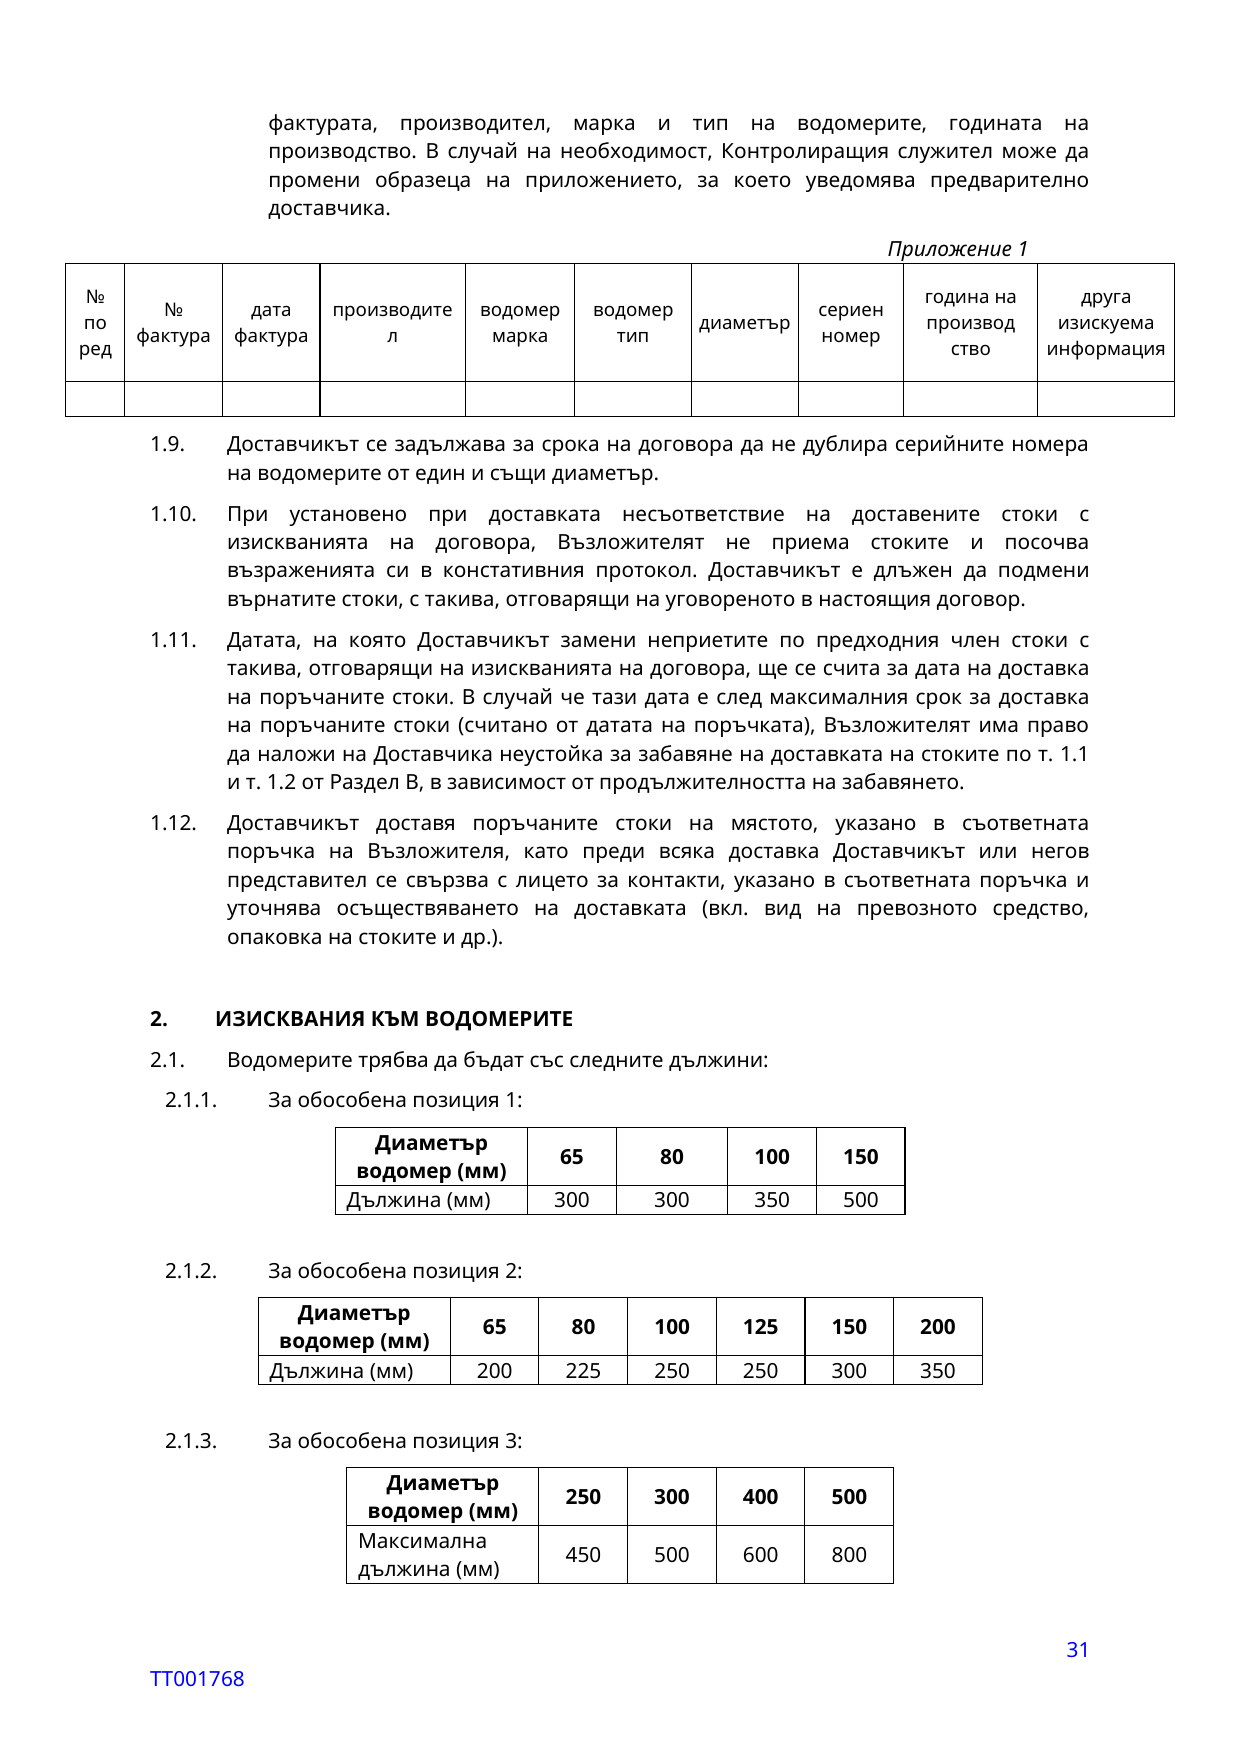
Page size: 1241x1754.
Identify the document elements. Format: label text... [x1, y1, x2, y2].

table_header диаметър [692, 264, 798, 381]
table_header водомер марка [466, 264, 574, 381]
table_header 100 [628, 1298, 716, 1355]
table_header 125 [717, 1298, 804, 1355]
table_header 150 [806, 1298, 893, 1355]
table_cell 800 [805, 1526, 893, 1583]
table_header 100 [728, 1128, 816, 1184]
table_cell 350 [894, 1356, 982, 1384]
table_cell [799, 382, 903, 416]
list Водомерите трябва да бъдат със следните дължини: [150, 1045, 1090, 1073]
table_cell 450 [539, 1526, 627, 1583]
table_header № фактура [125, 264, 222, 381]
table_cell 500 [628, 1526, 716, 1583]
list Датата, на която Доставчикът замени неприетите по предходния член стоки с такива, отговарящи на изискванията на договора, ще се счита за дата на доставка на поръчаните стоки. В случай че тази дата е след максималния срок за доставка на поръчаните стоки (считано от датата на поръчката), Възложителят има право да наложи на Доставчика неустойка за забавяне на доставката на стоките по т. 1.1 и т. 1.2 от Раздел В, в зависимост от продължителността на забавянето. [150, 625, 1090, 796]
table_header година на производ ство [904, 264, 1037, 381]
list За обособена позиция 1: [165, 1086, 1090, 1114]
table_header 250 [539, 1468, 627, 1525]
table_header Диаметър водомер (мм) [347, 1468, 538, 1525]
table_header 80 [539, 1298, 627, 1355]
table_header производител [321, 264, 465, 381]
list Доставчикът доставя поръчаните стоки на мястото, указано в съответната поръчка на Възложителя, като преди всяка доставка Доставчикът или негов представител се свързва с лицето за контакти, указано в съответната поръчка и уточнява осъществяването на доставката (вкл. вид на превозното средство, опаковка на стоките и др.). [150, 808, 1090, 950]
table_cell [223, 382, 319, 416]
table_cell [125, 382, 222, 416]
table_header водомер тип [575, 264, 691, 381]
table_header 150 [817, 1128, 904, 1184]
table_header 500 [805, 1468, 893, 1525]
table_header 65 [451, 1298, 538, 1355]
table_cell [575, 382, 691, 416]
list Приложение 1 [831, 234, 1090, 263]
table_cell Максимална дължина (мм) [347, 1526, 538, 1583]
table_header 65 [528, 1128, 616, 1184]
list Доставчикът се задължава за срока на договора да не дублира серийните номера на водомерите от един и същи диаметър. [150, 429, 1090, 486]
table_cell 500 [817, 1186, 904, 1214]
table_cell [1038, 382, 1174, 416]
table_cell 250 [628, 1356, 716, 1384]
table_cell 225 [539, 1356, 627, 1384]
table_cell [466, 382, 574, 416]
table_cell 300 [806, 1356, 893, 1384]
table_header № по ред [66, 264, 124, 381]
table_header друга изискуема информация [1038, 264, 1174, 381]
table_cell 300 [528, 1186, 616, 1214]
table_cell 300 [617, 1186, 727, 1214]
list ИЗИСКВАНИЯ КЪМ ВОДОМЕРИТЕ [150, 1004, 1090, 1032]
list За обособена позиция 2: [165, 1256, 1090, 1284]
table_header сериен номер [799, 264, 903, 381]
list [165, 108, 1090, 222]
table_header 300 [628, 1468, 716, 1525]
table_cell 350 [728, 1186, 816, 1214]
table_cell [66, 382, 124, 416]
table_cell 200 [451, 1356, 538, 1384]
table_cell Дължина (мм) [336, 1186, 527, 1214]
table_header Диаметър водомер (мм) [259, 1298, 450, 1355]
table_cell 600 [717, 1526, 804, 1583]
table_header 80 [617, 1128, 727, 1184]
list За обособена позиция 3: [165, 1426, 1090, 1455]
table_header Диаметър водомер (мм) [336, 1128, 527, 1184]
table_header 400 [717, 1468, 804, 1525]
table_cell Дължина (мм) [259, 1356, 450, 1384]
table_cell [321, 382, 465, 416]
table_cell [692, 382, 798, 416]
table_cell [904, 382, 1037, 416]
list При установено при доставката несъответствие на доставените стоки с изискванията на договора, Възложителят не приема стоките и посочва възраженията си в констативния протокол. Доставчикът е длъжен да подмени върнатите стоки, с такива, отговарящи на уговореното в настоящия договор. [150, 499, 1090, 612]
table_header 200 [894, 1298, 982, 1355]
table_header дата фактура [223, 264, 319, 381]
table_cell 250 [717, 1356, 804, 1384]
